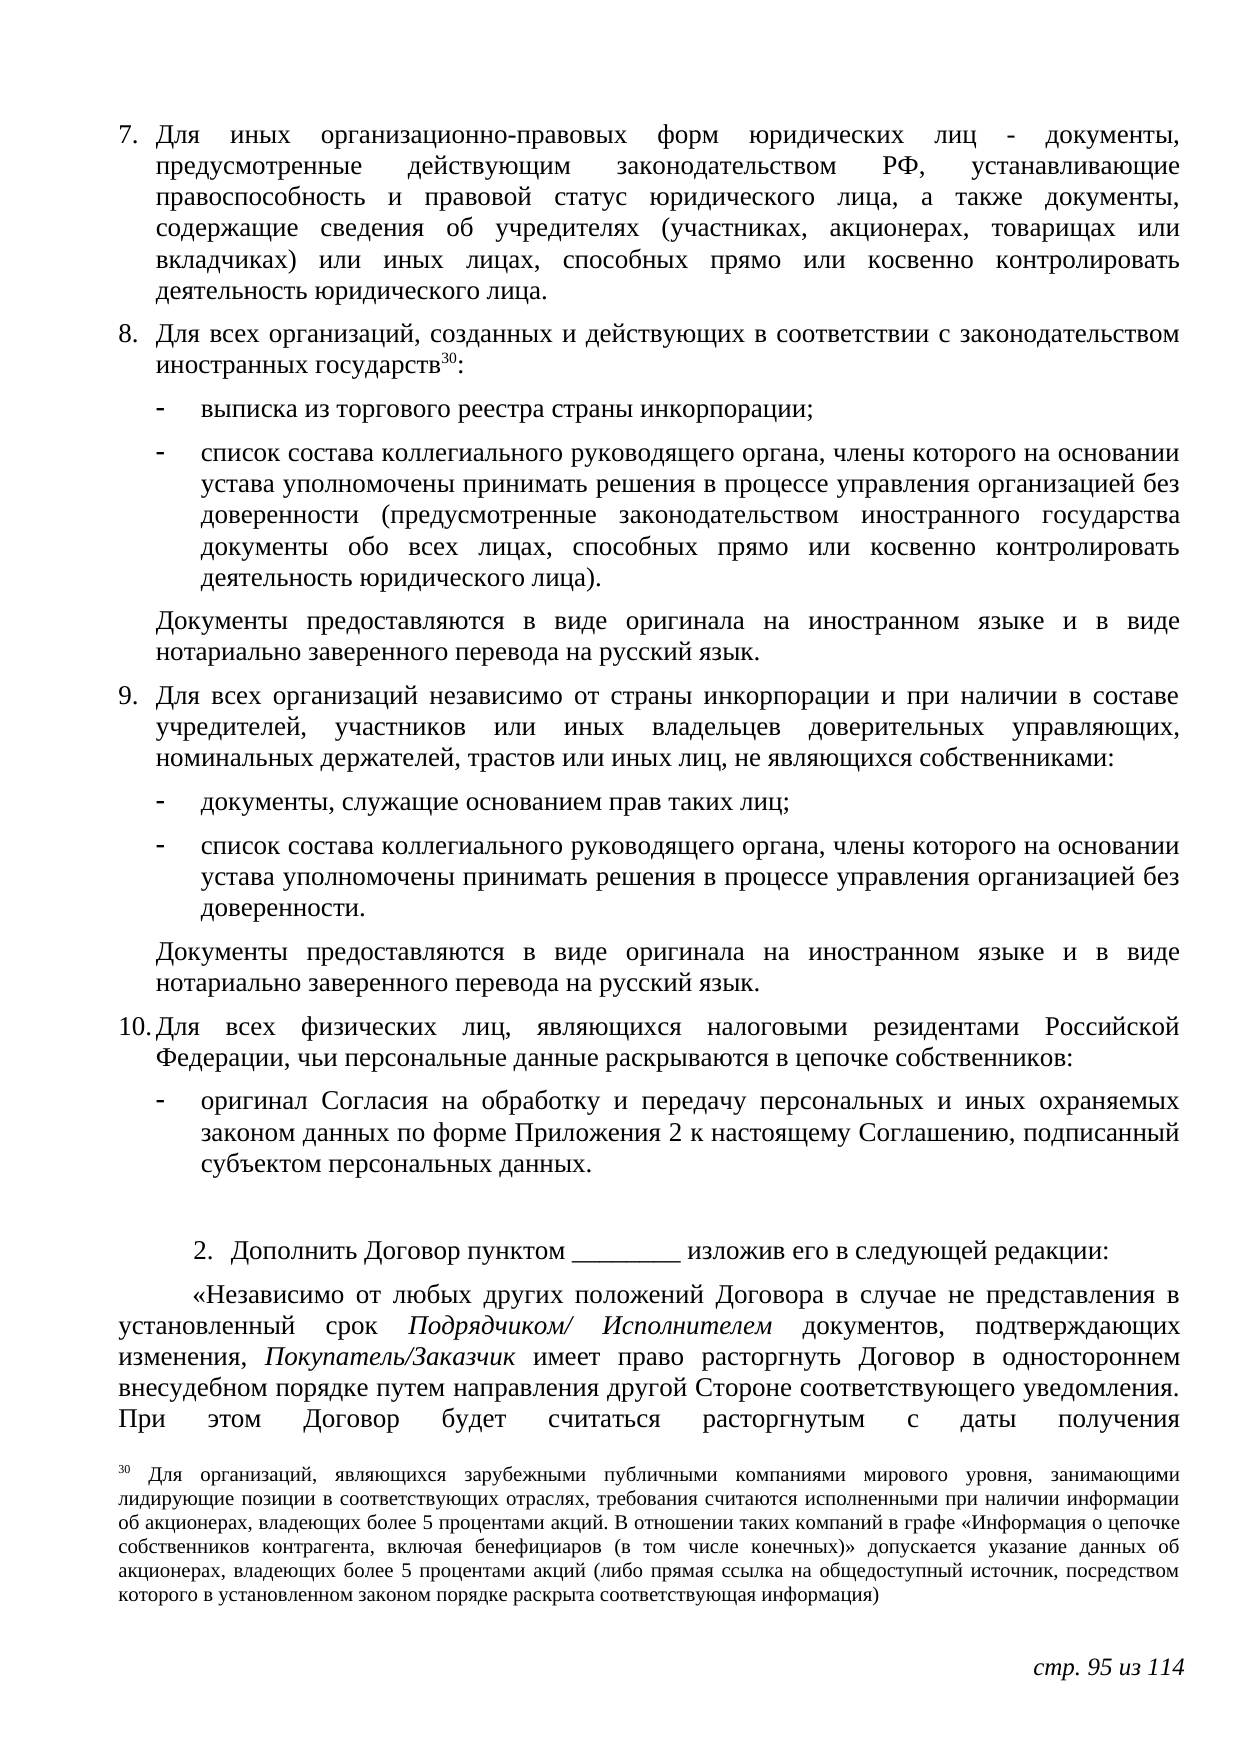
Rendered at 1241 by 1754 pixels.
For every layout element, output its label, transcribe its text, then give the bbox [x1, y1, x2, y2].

list список состава коллегиального руководящего органа, члены которого на основании устава уполномочены принимать решения в процессе управления организацией без доверенности (предусмотренные законодательством иностранного государства документы обо всех лицах, способных прямо или косвенно контролировать деятельность юридического лица). [156, 436, 1181, 592]
text Документы предоставляются в виде оригинала на иностранном языке и в виде нотариально заверенного перевода на русский язык. [156, 935, 1181, 997]
list документы, служащие основанием прав таких лиц; [156, 785, 1181, 816]
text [118, 1278, 1181, 1433]
list Для всех организаций независимо от страны инкорпорации и при наличии в составе учредителей, участников или иных владельцев доверительных управляющих, номинальных держателей, трастов или иных лиц, не являющихся собственниками: [118, 679, 1181, 773]
list Для всех организаций, созданных и действующих в соответствии с законодательством иностранных государств: [118, 317, 1181, 380]
list Для всех физических лиц, являющихся налоговыми резидентами Российской Федерации, чьи персональные данные раскрываются в цепочке собственников: [118, 1010, 1181, 1072]
list Дополнить Договор пунктом ________ изложив его в следующей редакции: [193, 1234, 1181, 1265]
list список состава коллегиального руководящего органа, члены которого на основании устава уполномочены принимать решения в процессе управления организацией без доверенности. [156, 829, 1181, 922]
list выписка из торгового реестра страны инкорпорации; [156, 392, 1181, 423]
list Для иных организационно-правовых форм юридических лиц - документы, предусмотренные действующим законодательством РФ, устанавливающие правоспособность и правовой статус юридического лица, а также документы, содержащие сведения об учредителях (участниках, акционерах, товарищах или вкладчиках) или иных лицах, способных прямо или косвенно контролировать деятельность юридического лица. [118, 118, 1181, 305]
text Документы предоставляются в виде оригинала на иностранном языке и в виде нотариально заверенного перевода на русский язык. [156, 604, 1181, 667]
list оригинал Согласия на обработку и передачу персональных и иных охраняемых законом данных по форме Приложения 2 к настоящему Соглашению, подписанный субъектом персональных данных. [156, 1084, 1181, 1178]
